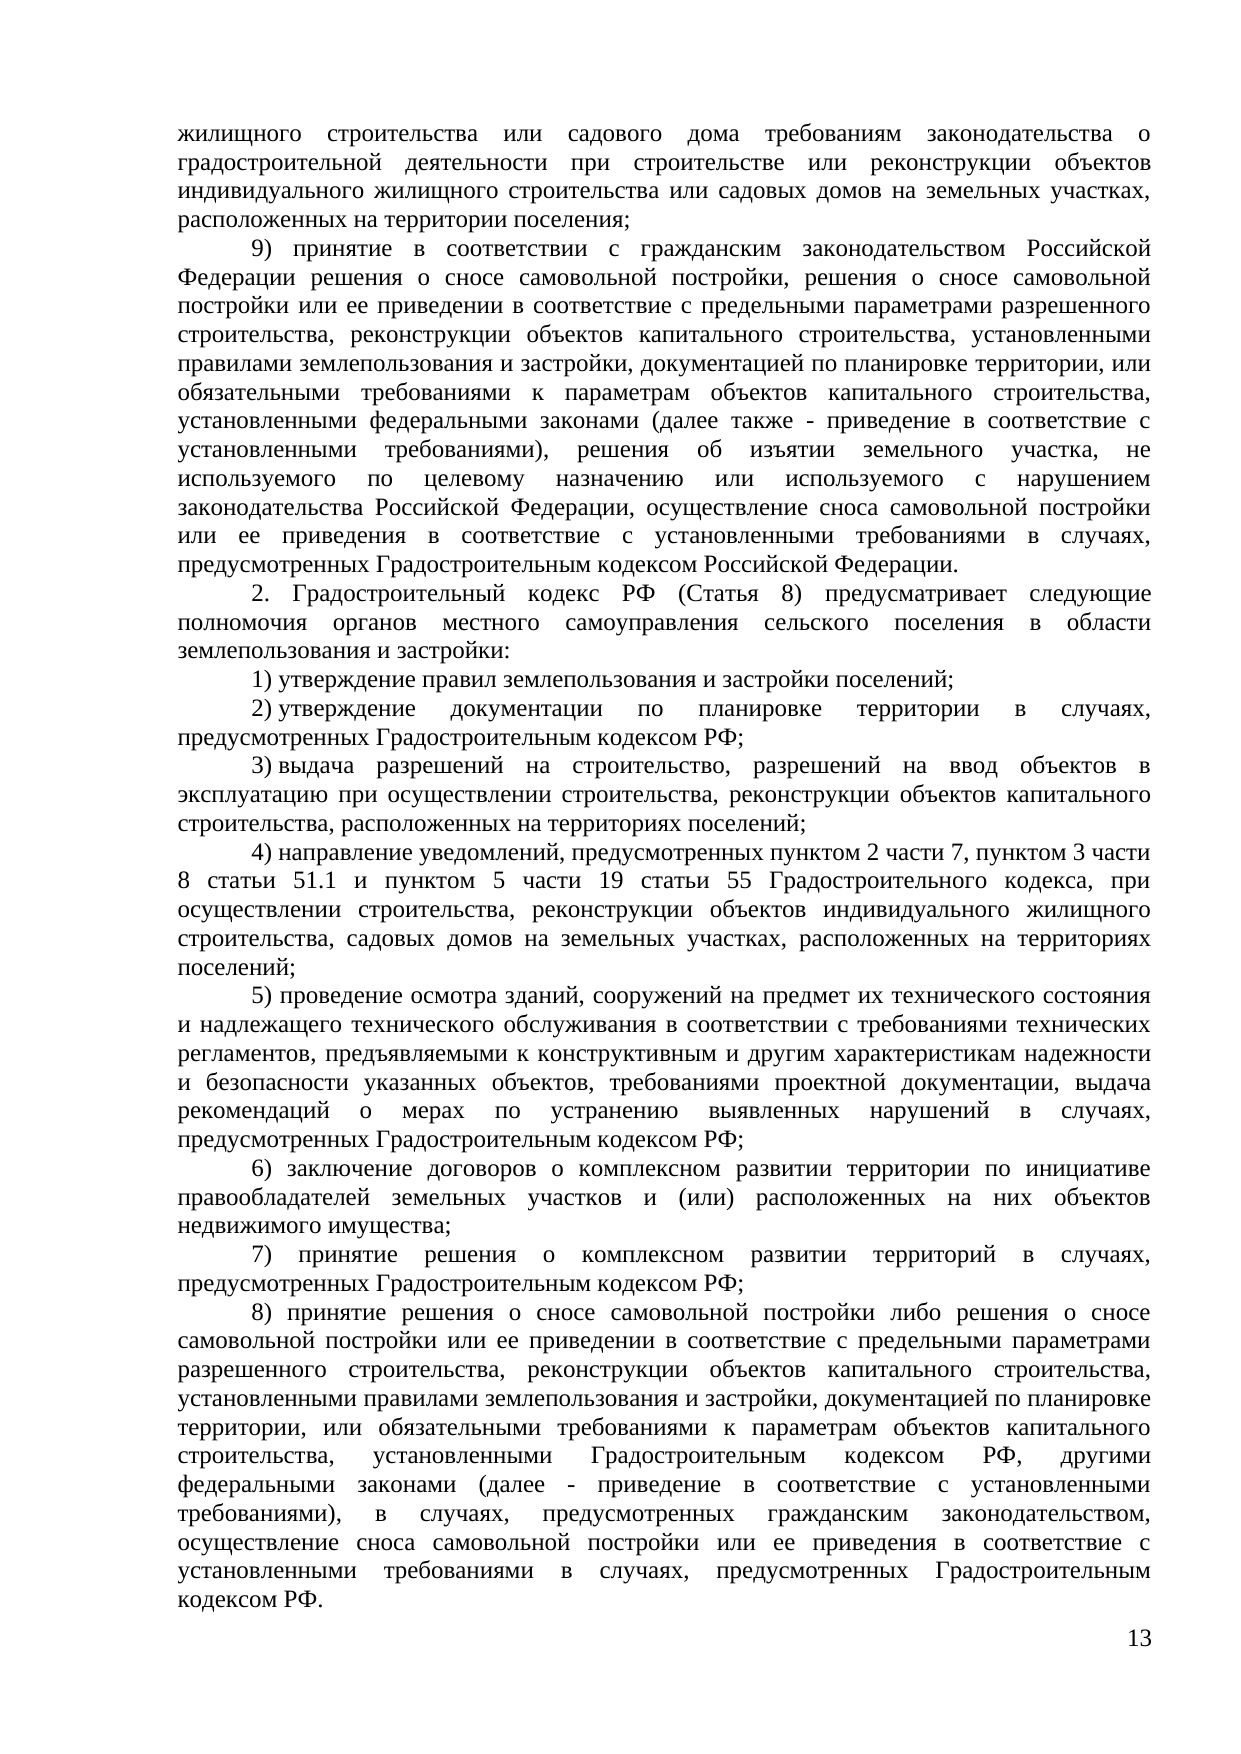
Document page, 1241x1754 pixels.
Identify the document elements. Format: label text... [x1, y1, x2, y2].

text 7) принятие решения о комплексном развитии территорий в случаях, предусмотренных Градостроительным кодексом РФ; [177, 1239, 1152, 1297]
text 1) утверждение правил землепользования и застройки поселений; [177, 664, 1152, 693]
text 9) принятие в соответствии с гражданским законодательством Российской Федерации решения о сносе самовольной постройки, решения о сносе самовольной постройки или ее приведении в соответствие с предельными параметрами разрешенного строительства, реконструкции объектов капитального строительства, установленными правилами землепользования и застройки, документацией по планировке территории, или обязательными требованиями к параметрам объектов капитального строительства, установленными федеральными законами (далее также - приведение в соответствие с установленными требованиями), решения об изъятии земельного участка, не используемого по целевому назначению или используемого с нарушением законодательства Российской Федерации, осуществление сноса самовольной постройки или ее приведения в соответствие с установленными требованиями в случаях, предусмотренных Градостроительным кодексом Российской Федерации. [177, 233, 1152, 578]
text 6) заключение договоров о комплексном развитии территории по инициативе правообладателей земельных участков и (или) расположенных на них объектов недвижимого имущества; [177, 1153, 1152, 1239]
text 5) проведение осмотра зданий, сооружений на предмет их технического состояния и надлежащего технического обслуживания в соответствии с требованиями технических регламентов, предъявляемыми к конструктивным и другим характеристикам надежности и безопасности указанных объектов, требованиями проектной документации, выдача рекомендаций о мерах по устранению выявленных нарушений в случаях, предусмотренных Градостроительным кодексом РФ; [177, 981, 1152, 1153]
text 8) принятие решения о сносе самовольной постройки либо решения о сносе самовольной постройки или ее приведении в соответствие с предельными параметрами разрешенного строительства, реконструкции объектов капитального строительства, установленными правилами землепользования и застройки, документацией по планировке территории, или обязательными требованиями к параметрам объектов капитального строительства, установленными Градостроительным кодексом РФ, другими федеральными законами (далее - приведение в соответствие с установленными требованиями), в случаях, предусмотренных гражданским законодательством, осуществление сноса самовольной постройки или ее приведения в соответствие с установленными требованиями в случаях, предусмотренных Градостроительным кодексом РФ. [177, 1297, 1152, 1613]
text 2. Градостроительный кодекс РФ (Статья 8) предусматривает следующие полномочия органов местного самоуправления сельского поселения в области землепользования и застройки: [177, 578, 1152, 664]
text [177, 118, 1152, 233]
text 2) утверждение документации по планировке территории в случаях, предусмотренных Градостроительным кодексом РФ; [177, 693, 1152, 751]
text 4) направление уведомлений, предусмотренных пунктом 2 части 7, пунктом 3 части 8 статьи 51.1 и пунктом 5 части 19 статьи 55 Градостроительного кодекса, при осуществлении строительства, реконструкции объектов индивидуального жилищного строительства, садовых домов на земельных участках, расположенных на территориях поселений; [177, 837, 1152, 981]
text 3) выдача разрешений на строительство, разрешений на ввод объектов в эксплуатацию при осуществлении строительства, реконструкции объектов капитального строительства, расположенных на территориях поселений; [177, 751, 1152, 837]
